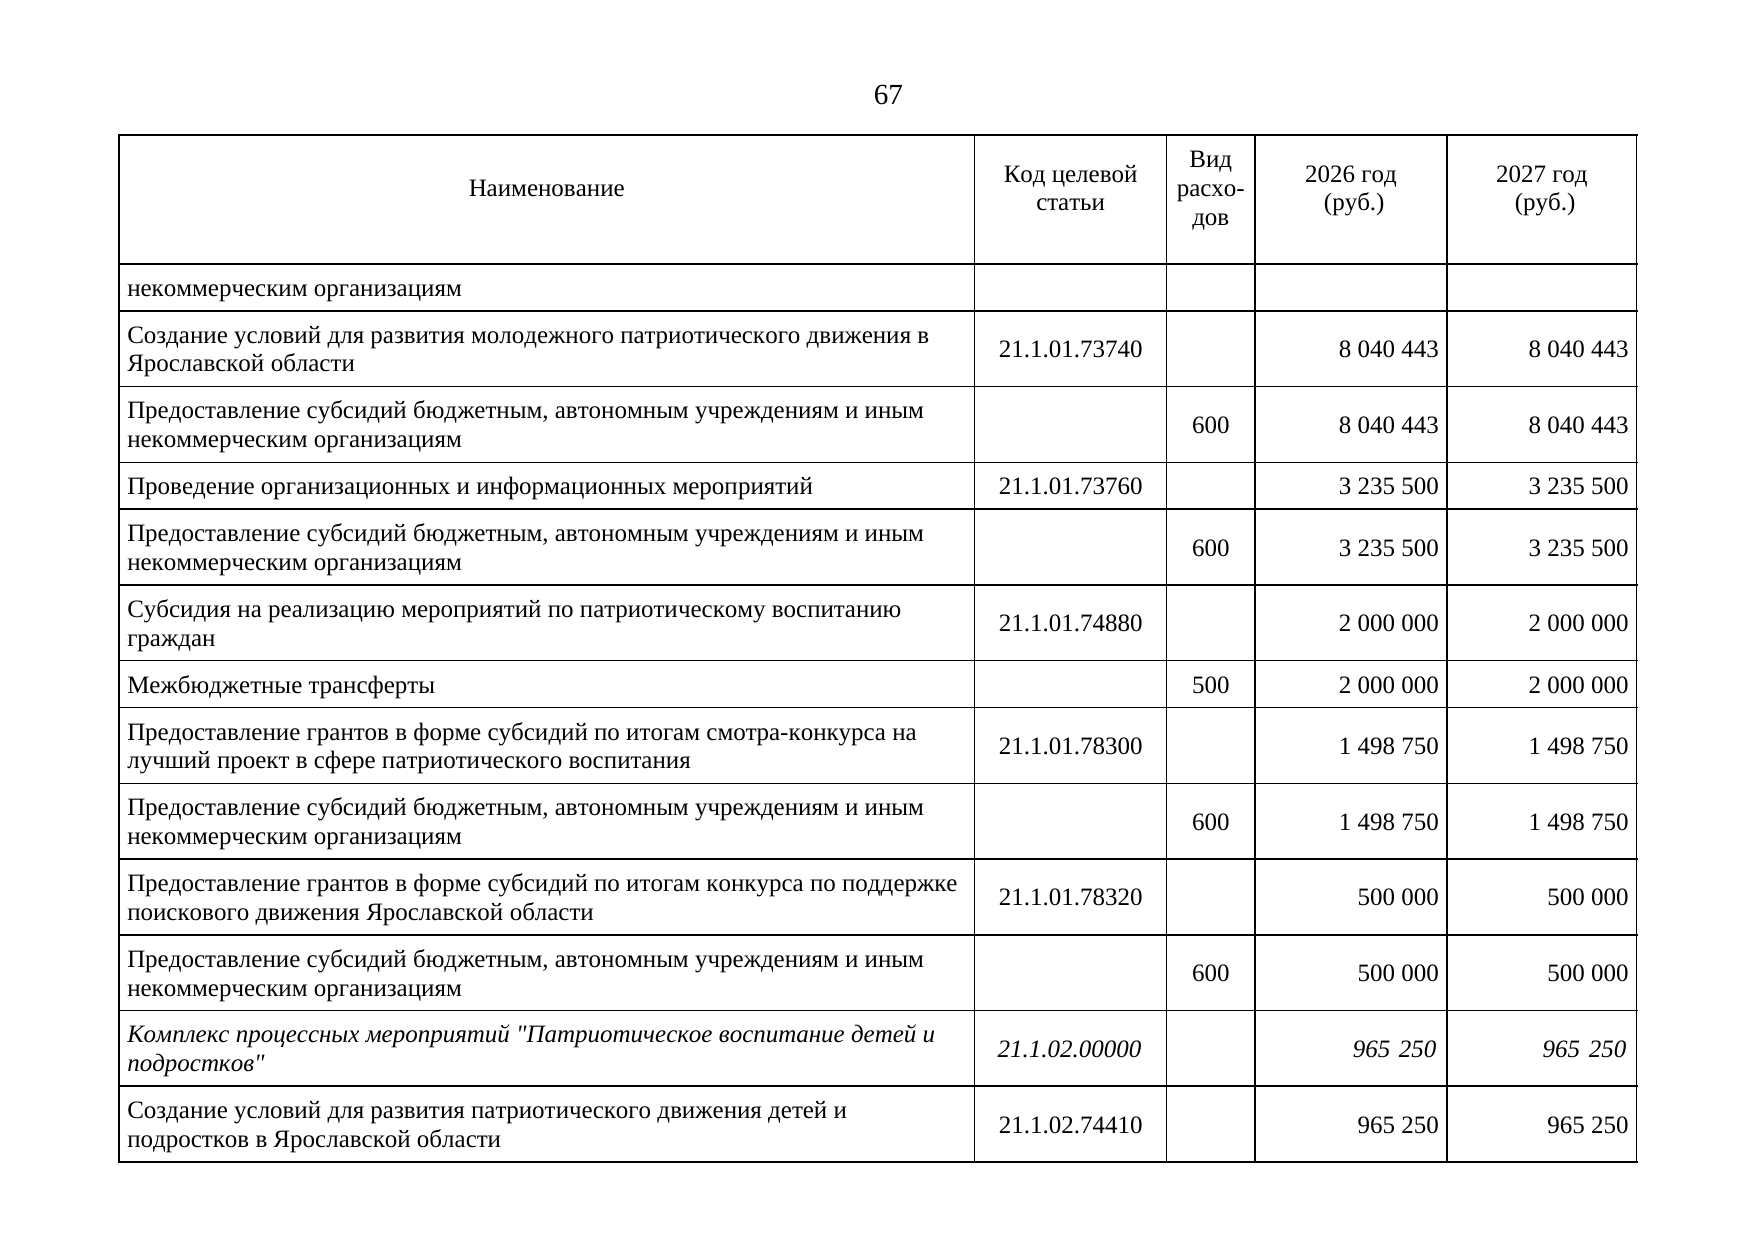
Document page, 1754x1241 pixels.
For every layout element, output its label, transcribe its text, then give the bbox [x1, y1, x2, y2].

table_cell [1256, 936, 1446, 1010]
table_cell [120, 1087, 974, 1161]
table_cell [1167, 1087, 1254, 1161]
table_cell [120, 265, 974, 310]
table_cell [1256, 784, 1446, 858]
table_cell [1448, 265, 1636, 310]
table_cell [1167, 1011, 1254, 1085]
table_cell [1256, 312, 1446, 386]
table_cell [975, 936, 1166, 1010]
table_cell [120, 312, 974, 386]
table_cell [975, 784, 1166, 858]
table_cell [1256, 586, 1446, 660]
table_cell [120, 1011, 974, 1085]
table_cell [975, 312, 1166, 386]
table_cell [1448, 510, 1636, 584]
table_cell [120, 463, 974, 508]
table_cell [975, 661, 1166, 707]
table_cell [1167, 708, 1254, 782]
table_header Вид расхо- дов [1167, 136, 1254, 263]
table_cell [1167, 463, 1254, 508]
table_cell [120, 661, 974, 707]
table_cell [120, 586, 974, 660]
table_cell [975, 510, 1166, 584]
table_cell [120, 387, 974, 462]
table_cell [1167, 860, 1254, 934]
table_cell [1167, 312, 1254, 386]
table_header Наименование [120, 136, 974, 263]
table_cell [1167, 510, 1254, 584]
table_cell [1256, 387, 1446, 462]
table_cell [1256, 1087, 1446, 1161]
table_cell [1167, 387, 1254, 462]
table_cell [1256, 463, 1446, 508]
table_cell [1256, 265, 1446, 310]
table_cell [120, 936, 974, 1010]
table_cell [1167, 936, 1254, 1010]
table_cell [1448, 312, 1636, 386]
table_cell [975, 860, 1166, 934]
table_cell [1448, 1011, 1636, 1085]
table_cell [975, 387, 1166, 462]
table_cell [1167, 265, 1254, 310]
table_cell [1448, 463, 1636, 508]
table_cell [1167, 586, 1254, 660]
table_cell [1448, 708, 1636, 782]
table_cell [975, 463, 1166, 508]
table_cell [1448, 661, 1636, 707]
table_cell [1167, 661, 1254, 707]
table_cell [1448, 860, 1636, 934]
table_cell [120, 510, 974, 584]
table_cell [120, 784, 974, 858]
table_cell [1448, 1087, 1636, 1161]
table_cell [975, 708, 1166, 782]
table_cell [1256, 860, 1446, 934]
table_header Код целевой статьи [975, 136, 1166, 263]
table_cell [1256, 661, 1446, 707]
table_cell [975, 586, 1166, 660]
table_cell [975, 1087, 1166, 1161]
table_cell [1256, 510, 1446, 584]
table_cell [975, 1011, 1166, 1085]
table_header 2026 год (руб.) [1256, 136, 1446, 263]
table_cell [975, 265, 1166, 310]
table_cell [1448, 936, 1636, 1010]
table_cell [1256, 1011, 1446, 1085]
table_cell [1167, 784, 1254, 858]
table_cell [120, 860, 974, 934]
table_header 2027 год (руб.) [1448, 136, 1636, 263]
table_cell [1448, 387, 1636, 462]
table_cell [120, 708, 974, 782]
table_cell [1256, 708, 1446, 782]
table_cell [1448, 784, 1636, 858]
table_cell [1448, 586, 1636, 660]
